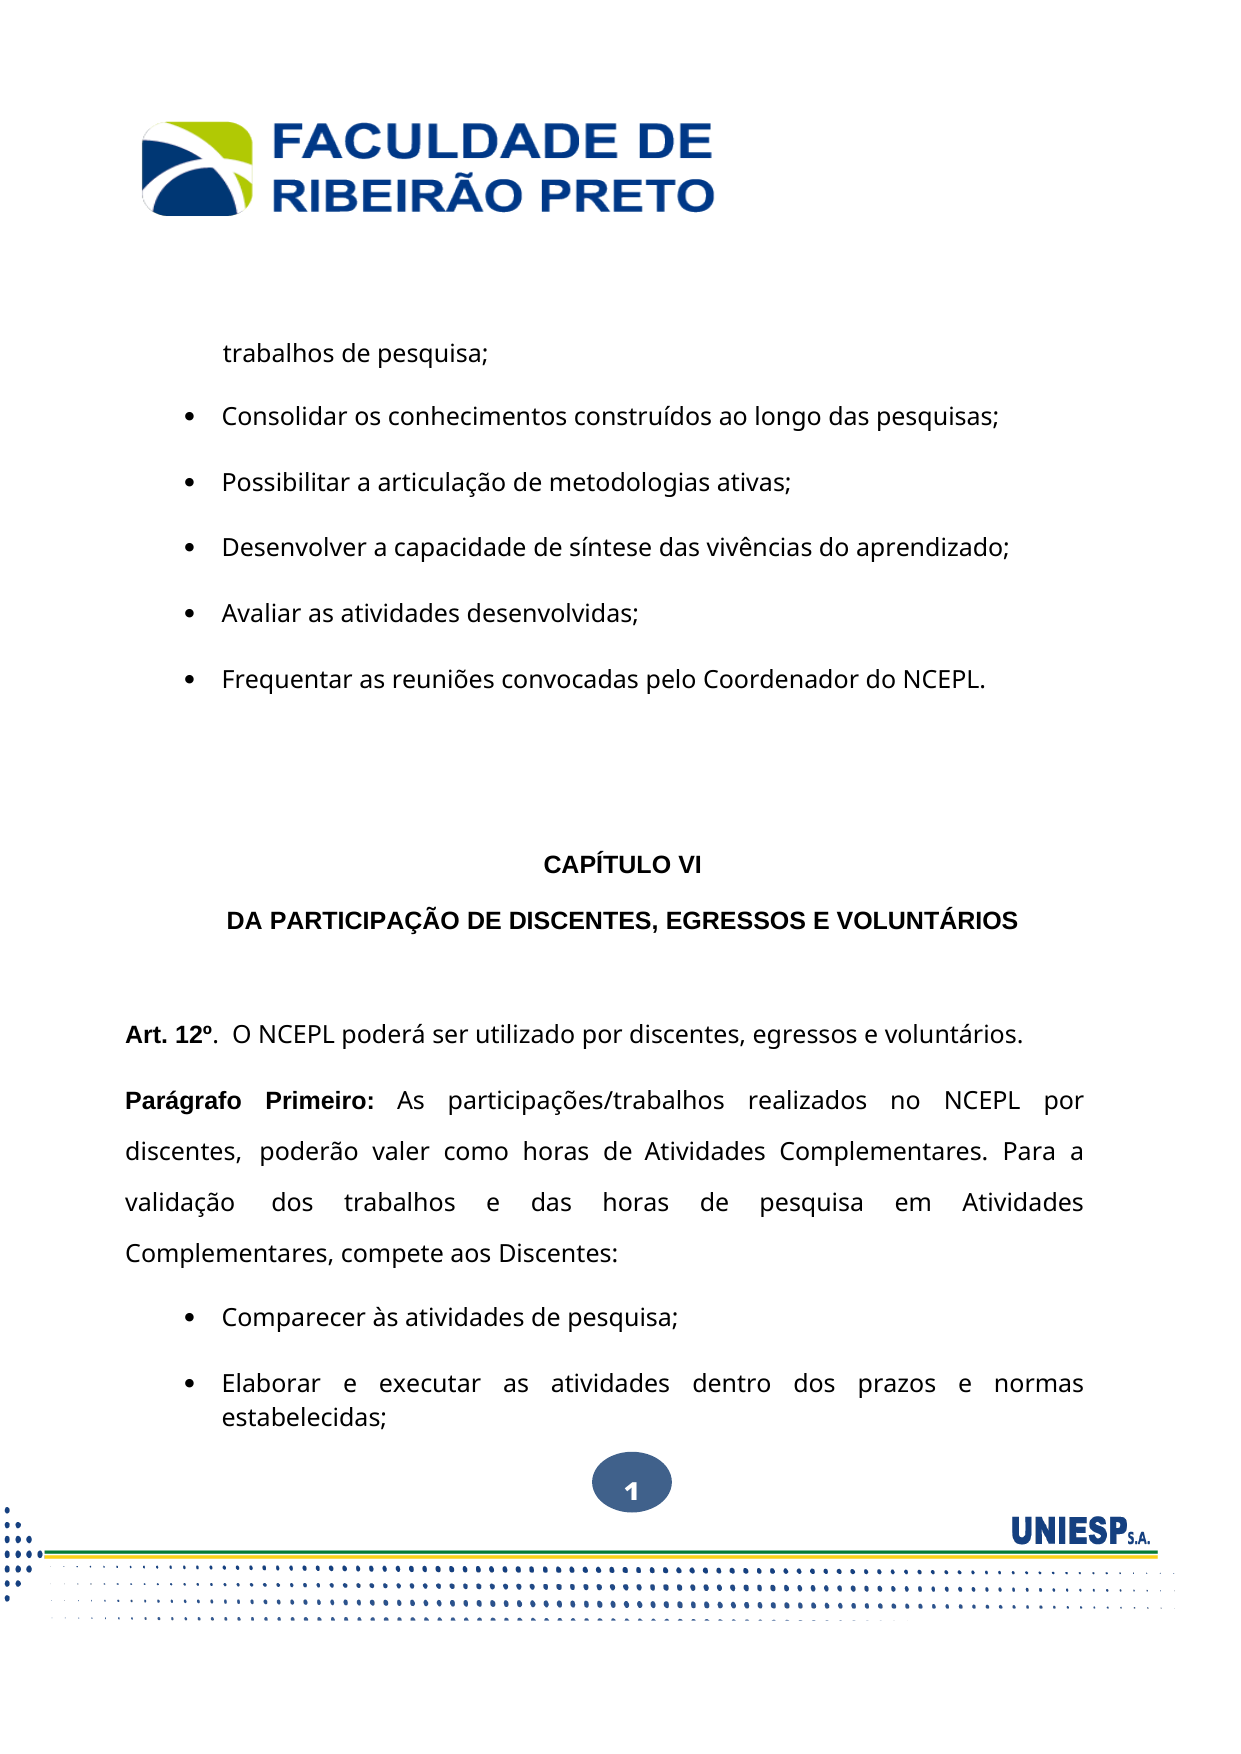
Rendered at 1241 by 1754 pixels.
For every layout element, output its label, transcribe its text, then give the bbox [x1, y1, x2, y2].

list Atender individualmente os alunos para a orientação e avaliação dos trabalhos de pesquisa; [185, 336, 1084, 370]
list Avaliar as atividades desenvolvidas; [185, 596, 1084, 630]
list Consolidar os conhecimentos construídos ao longo das pesquisas; [185, 399, 1084, 433]
list Desenvolver a capacidade de síntese das vivências do aprendizado; [185, 530, 1084, 564]
text Art. 12º. O NCEPL poderá ser utilizado por discentes, egressos e voluntários. [125, 1017, 1084, 1051]
list Comparecer às atividades de pesquisa; [185, 1300, 1084, 1334]
text DA PARTICIPAÇÃO DE DISCENTES, EGRESSOS E VOLUNTÁRIOS [160, 906, 1084, 934]
picture [125, 59, 729, 274]
text Parágrafo Primeiro: As participações/trabalhos realizados no NCEPL por discentes, poderão valer como horas de Atividades Complementares. Para a validação dos trabalhos e das horas de pesquisa em Atividades Complementares, compete aos Discentes: [125, 1083, 1084, 1270]
list Possibilitar a articulação de metodologias ativas; [185, 464, 1084, 498]
list Frequentar as reuniões convocadas pelo Coordenador do NCEPL. [185, 661, 1084, 696]
subtitle CAPÍTULO VI [161, 850, 1084, 879]
picture [0, 1451, 1181, 1621]
list Elaborar e executar as atividades dentro dos prazos e normas estabelecidas; [185, 1365, 1084, 1433]
